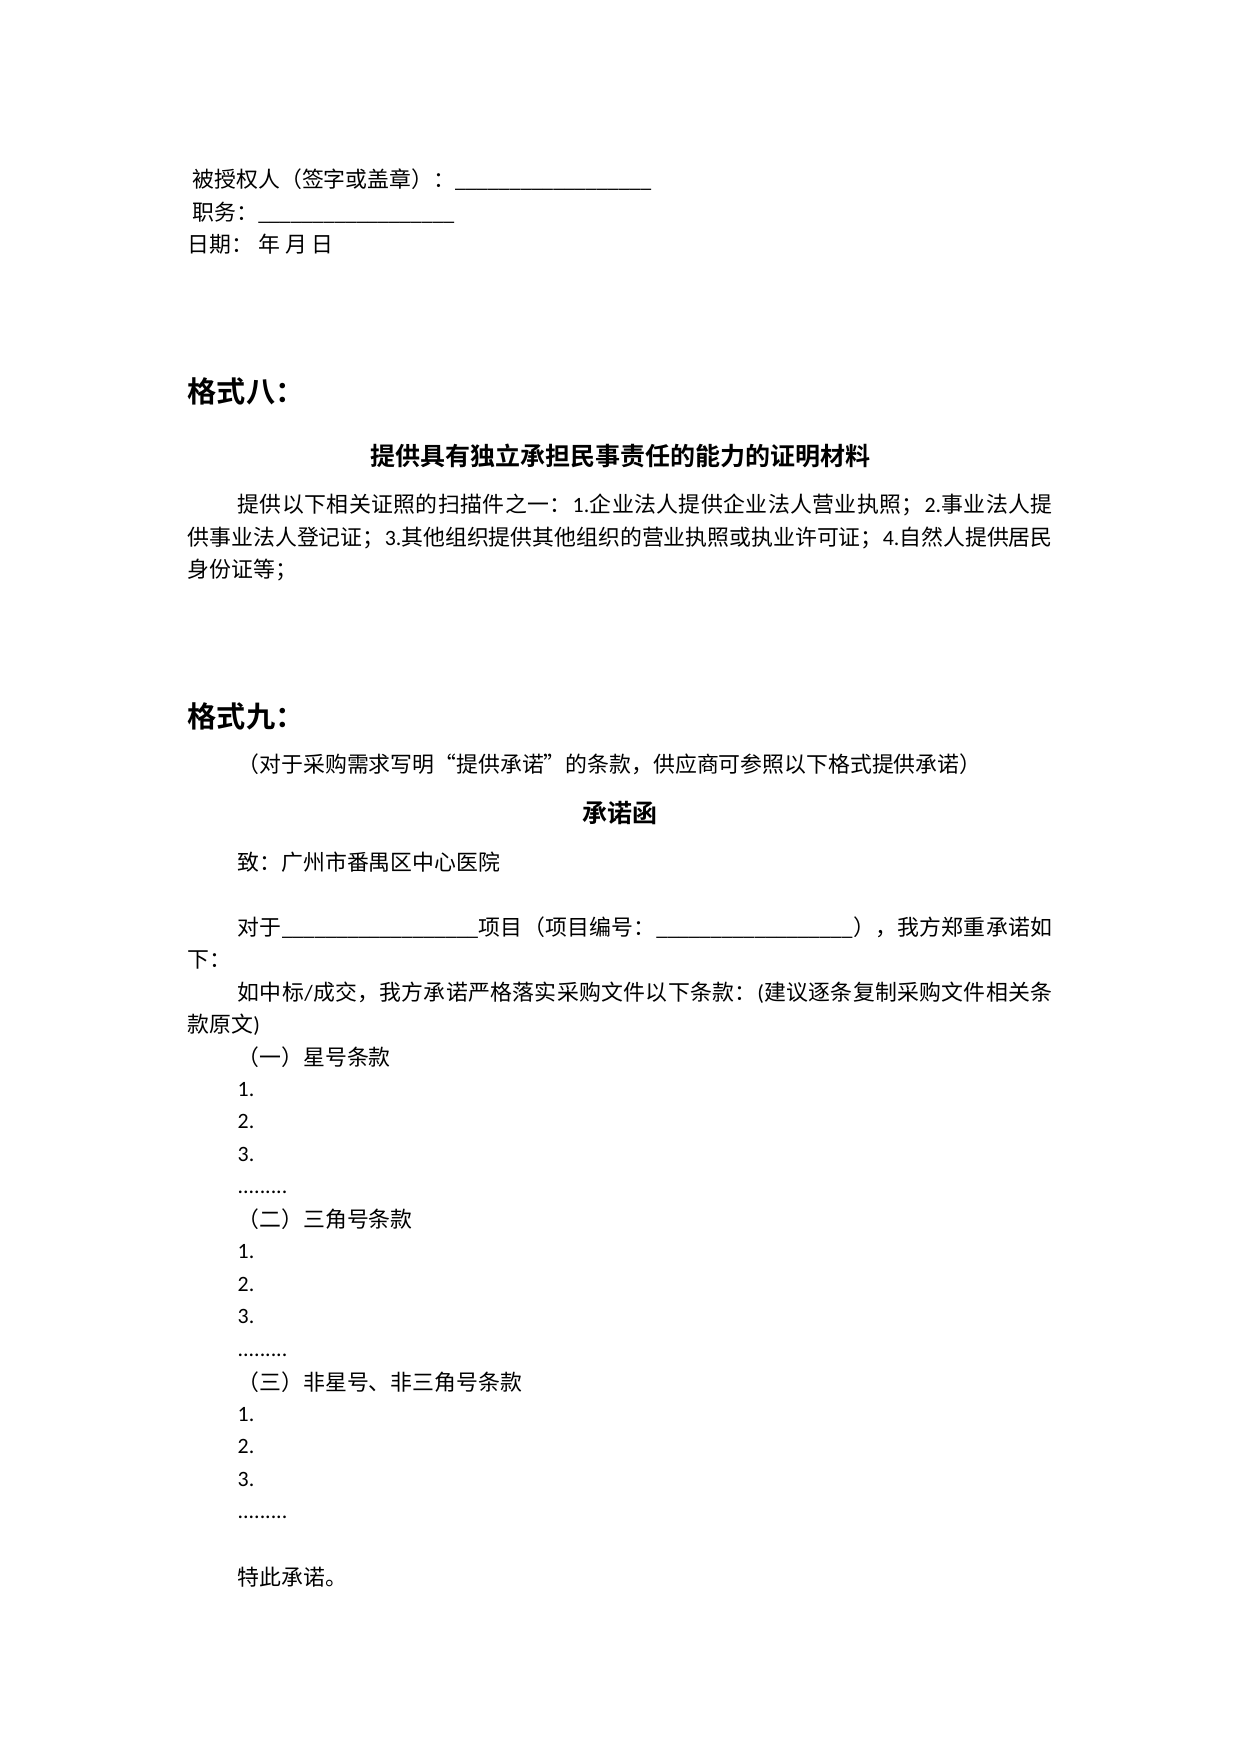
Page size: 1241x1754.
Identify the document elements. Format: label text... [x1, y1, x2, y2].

text 特此承诺。 [187, 1559, 1053, 1592]
text ......... [187, 1494, 1053, 1559]
text 2. [187, 1104, 1053, 1137]
text （二）三角号条款 [187, 1202, 1053, 1234]
text 格式九： [187, 682, 1053, 747]
text 如中标/成交，我方承诺严格落实采购文件以下条款：(建议逐条复制采购文件相关条款原文) [187, 974, 1053, 1039]
text 3. [187, 1299, 1053, 1332]
text 提供以下相关证照的扫描件之一：1.企业法人提供企业法人营业执照；2.事业法人提供事业法人登记证；3.其他组织提供其他组织的营业执照或执业许可证；4.自然人提供居民身份证等； [187, 487, 1053, 584]
text 3. [187, 1462, 1053, 1494]
text 致：广州市番禺区中心医院 [187, 844, 1053, 909]
text （一）星号条款 [187, 1039, 1053, 1072]
text （对于采购需求写明“提供承诺”的条款，供应商可参照以下格式提供承诺） [187, 747, 1053, 779]
text 3. [187, 1137, 1053, 1169]
text 对于__________________项目（项目编号：__________________），我方郑重承诺如下： [187, 909, 1053, 974]
text 职务：__________________ [187, 194, 1053, 227]
text 1. [187, 1072, 1053, 1104]
text 日期： 年 月 日 [187, 227, 1053, 259]
text 2. [187, 1429, 1053, 1462]
text ......... [187, 1169, 1053, 1202]
text 承诺函 [187, 779, 1053, 844]
text 格式八： [187, 357, 1053, 422]
text 1. [187, 1397, 1053, 1429]
text 2. [187, 1267, 1053, 1299]
text ......... [187, 1332, 1053, 1364]
text 提供具有独立承担民事责任的能力的证明材料 [187, 422, 1053, 487]
text 被授权人（签字或盖章）：__________________ [187, 162, 1053, 194]
text 1. [187, 1234, 1053, 1267]
text （三）非星号、非三角号条款 [187, 1364, 1053, 1397]
